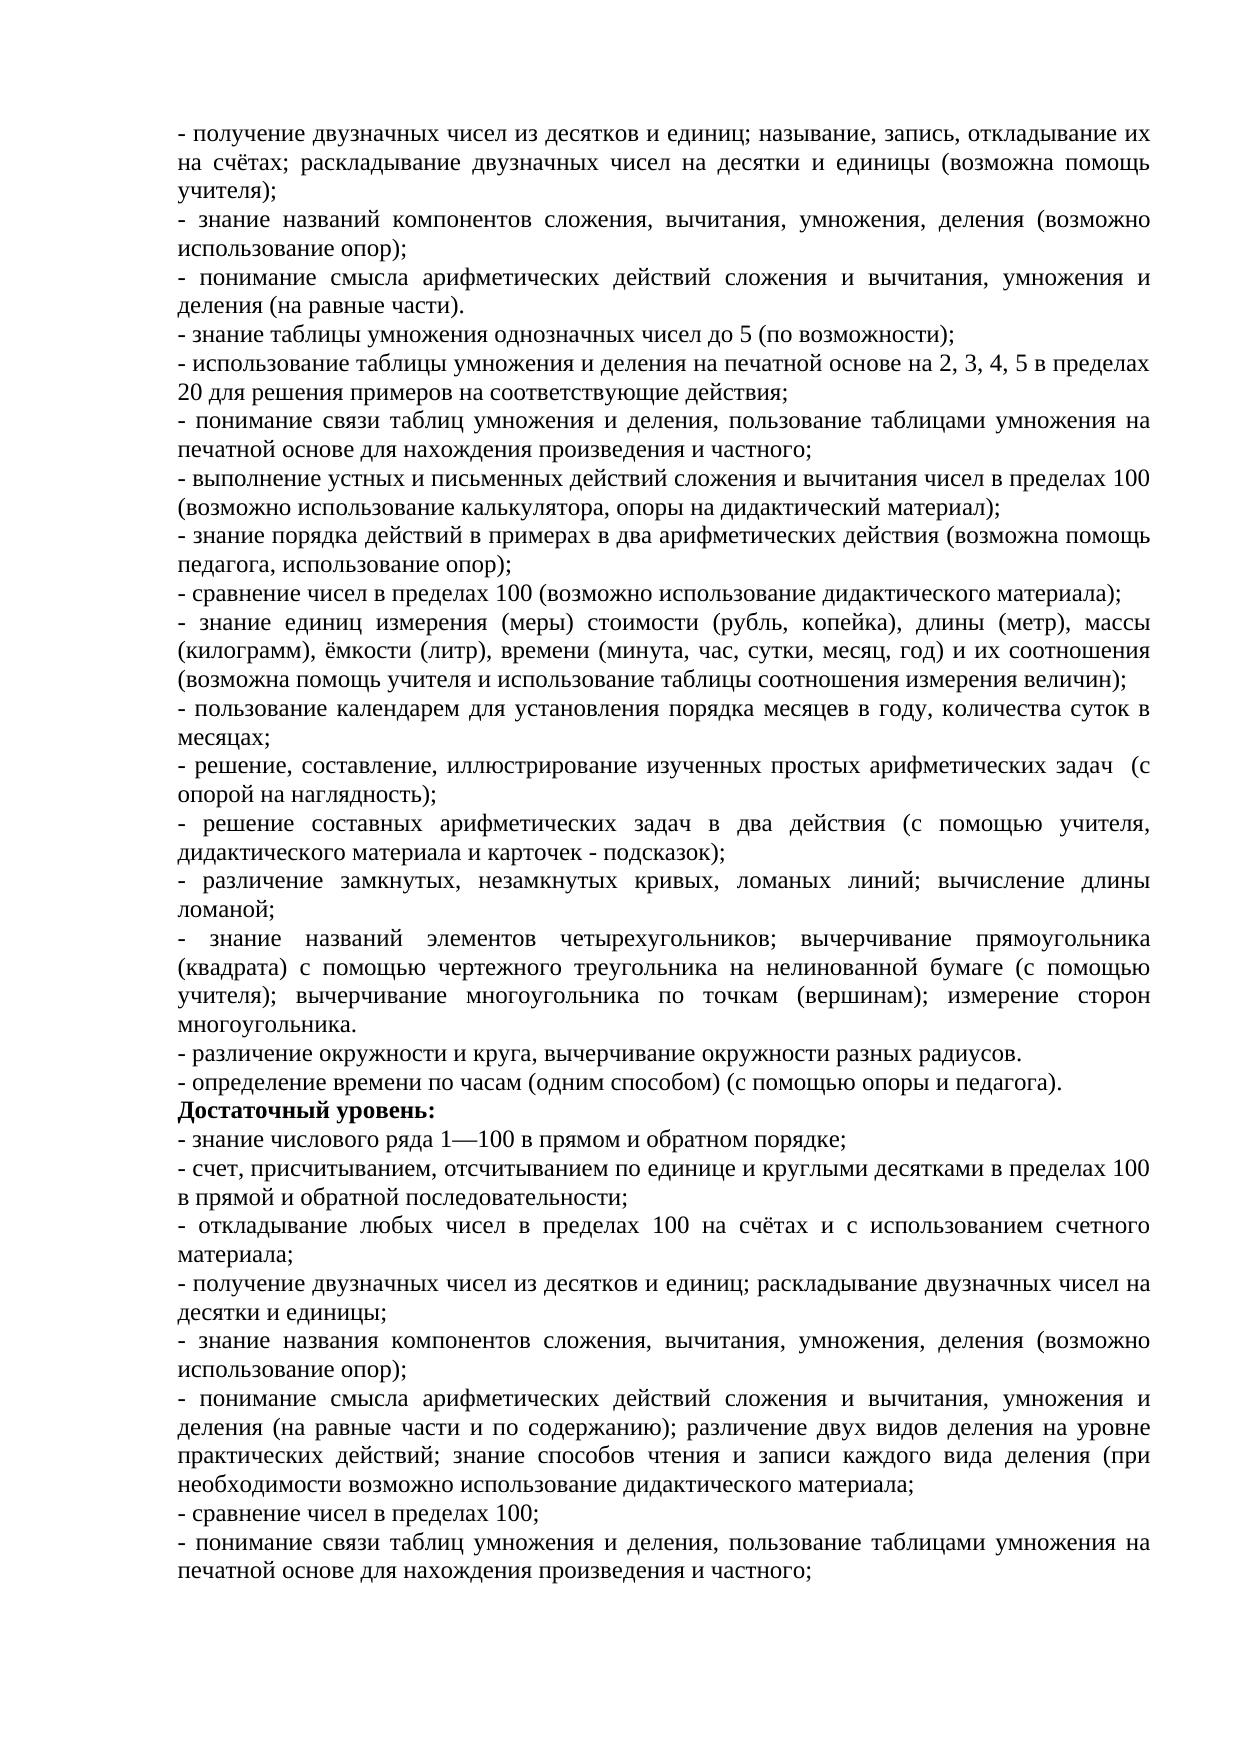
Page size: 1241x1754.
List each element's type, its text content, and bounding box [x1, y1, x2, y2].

text - понимание смысла арифметических действий сложения и вычитания, умножения и деления (на равные части и по содержанию); различение двух видов деления на уровне практических действий; знание способов чтения и записи каждого вида деления (при необходимости возможно использование дидактического материала; [177, 1383, 1152, 1498]
text - различение замкнутых, незамкнутых кривых, ломаных линий; вычисление длины ломаной; [177, 866, 1152, 923]
text - сравнение чисел в пределах 100 (возможно использование дидактического материала); [177, 578, 1152, 607]
text - счет, присчитыванием, отсчитыванием по единице и круглыми десятками в пределах 100 в прямой и обратной последовательности; [177, 1153, 1152, 1211]
text - использование таблицы умножения и деления на печатной основе на 2, 3, 4, 5 в пределах 20 для решения примеров на соответствующие действия; [177, 348, 1152, 406]
text - пользование календарем для установления порядка месяцев в году, количества суток в месяцах; [177, 693, 1152, 751]
text - знание таблицы умножения однозначных чисел до 5 (по возможности); [177, 319, 1152, 348]
text - понимание связи таблиц умножения и деления, пользование таблицами умножения на печатной основе для нахождения произведения и частного; [177, 1527, 1152, 1584]
text - решение составных арифметических задач в два действия (с помощью учителя, дидактического материала и карточек - подсказок); [177, 808, 1152, 866]
text - получение двузначных чисел из десятков и единиц; называние, запись, откладывание их на счётах; раскладывание двузначных чисел на десятки и единицы (возможна помощь учителя); [177, 118, 1152, 204]
text - понимание связи таблиц умножения и деления, пользование таблицами умножения на печатной основе для нахождения произведения и частного; [177, 406, 1152, 463]
text - откладывание любых чисел в пределах 100 на счётах и с использованием счетного материала; [177, 1211, 1152, 1268]
text - определение времени по часам (одним способом) (с помощью опоры и педагога). [177, 1067, 1152, 1096]
text - знание числового ряда 1—100 в прямом и обратном порядке; [177, 1124, 1152, 1153]
text - решение, составление, иллюстрирование изученных простых арифметических задач (с опорой на наглядность); [177, 751, 1152, 808]
text - различение окружности и круга, вычерчивание окружности разных радиусов. [177, 1038, 1152, 1067]
text - выполнение устных и письменных действий сложения и вычитания чисел в пределах 100 (возможно использование калькулятора, опоры на дидактический материал); [177, 463, 1152, 521]
text - знание названий элементов четырехугольников; вычерчивание прямоугольника (квадрата) с помощью чертежного треугольника на нелинованной бумаге (с помощью учителя); вычерчивание многоугольника по точкам (вершинам); измерение сторон многоугольника. [177, 923, 1152, 1038]
text - сравнение чисел в пределах 100; [177, 1498, 1152, 1527]
text - получение двузначных чисел из десятков и единиц; раскладывание двузначных чисел на десятки и единицы; [177, 1268, 1152, 1326]
text - знание единиц измерения (меры) стоимости (рубль, копейка), длины (метр), массы (килограмм), ёмкости (литр), времени (минута, час, сутки, месяц, год) и их соотношения (возможна помощь учителя и использование таблицы соотношения измерения величин); [177, 607, 1152, 693]
text - знание названия компонентов сложения, вычитания, умножения, деления (возможно использование опор); [177, 1326, 1152, 1383]
text - знание порядка действий в примерах в два арифметических действия (возможна помощь педагога, использование опор); [177, 521, 1152, 578]
text - понимание смысла арифметических действий сложения и вычитания, умножения и деления (на равные части). [177, 262, 1152, 319]
text - знание названий компонентов сложения, вычитания, умножения, деления (возможно использование опор); [177, 204, 1152, 262]
text Достаточный уровень: [177, 1096, 1152, 1124]
